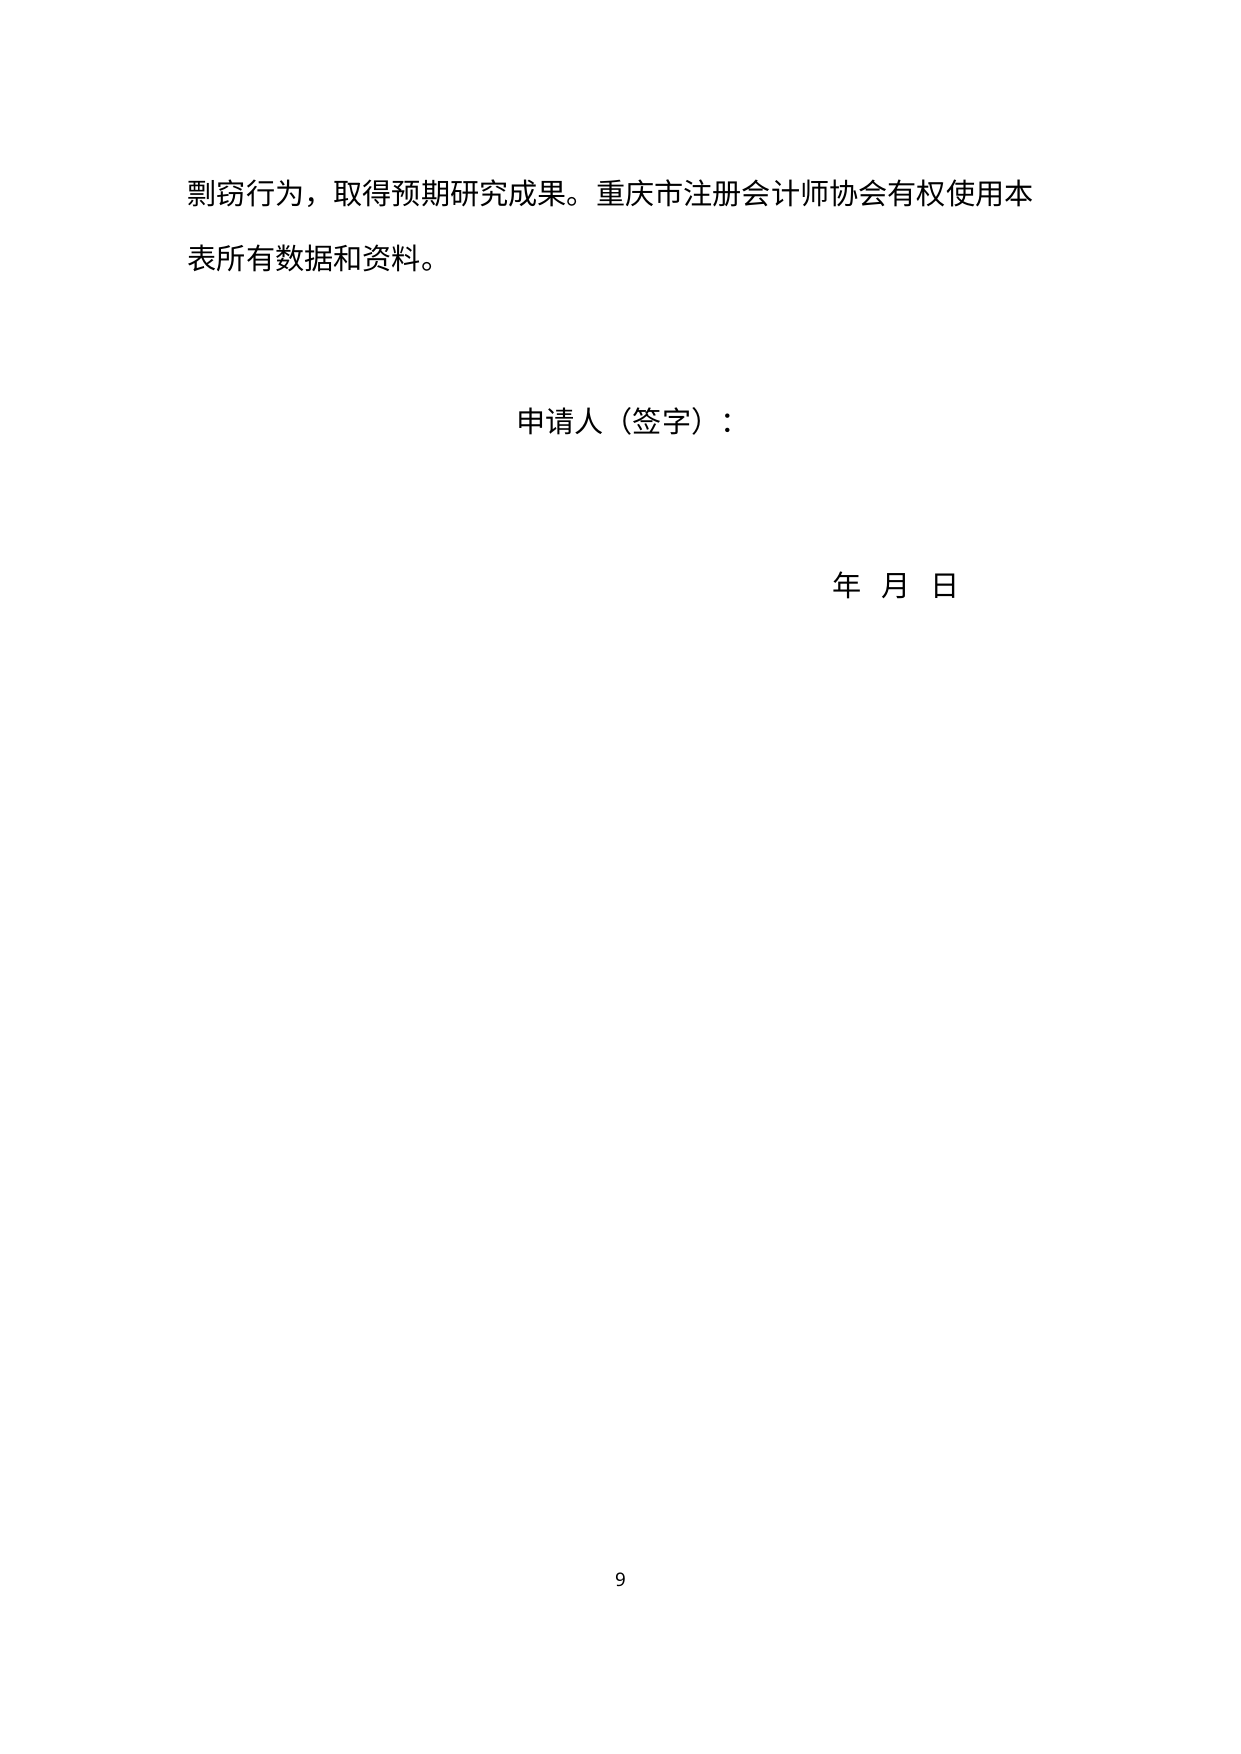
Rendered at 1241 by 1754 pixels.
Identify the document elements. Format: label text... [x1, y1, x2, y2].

text 申请人（签字）： [187, 388, 865, 453]
text 年 月 日 [187, 551, 959, 616]
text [187, 159, 1053, 289]
